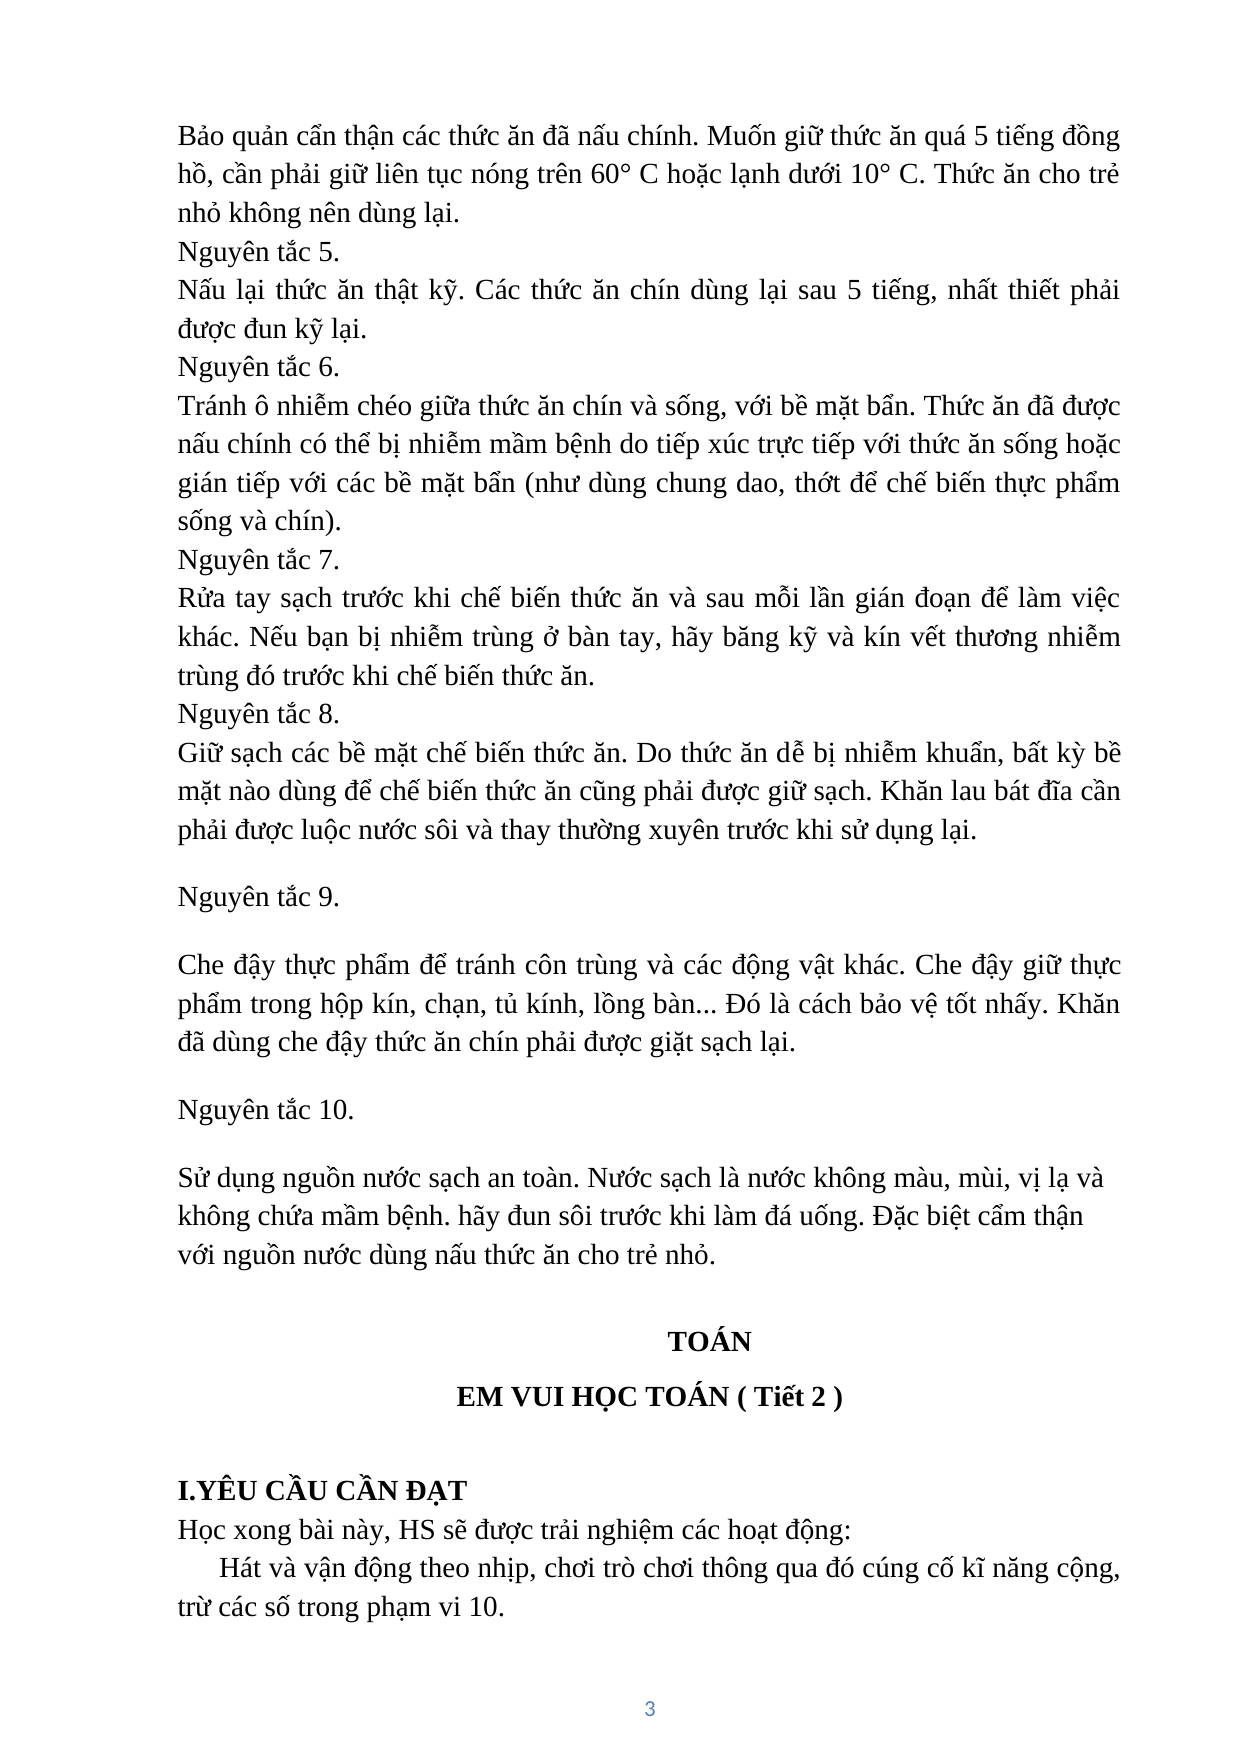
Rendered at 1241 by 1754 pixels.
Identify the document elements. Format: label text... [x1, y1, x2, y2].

text Nguyên tắc 8. [177, 696, 1122, 730]
text TOÁN [177, 1324, 1122, 1358]
text Nguyên tắc 7. [177, 542, 1122, 576]
text Hát và vận động theo nhịp, chơi trò chơi thông qua đó cúng cố kĩ năng cộng, trừ các số trong phạm vi 10. [177, 1550, 1122, 1622]
text Che đậy thực phẩm để tránh côn trùng và các động vật khác. Che đậy giữ thực phẩm trong hộp kín, chạn, tủ kính, lồng bàn... Đó là cách bảo vệ tốt nhấy. Khăn đã dùng che đậy thức ăn chín phải được giặt sạch lại. [177, 947, 1122, 1058]
text Nguyên tắc 10. [177, 1092, 1122, 1126]
text Bảo quản cẩn thận các thức ăn đã nấu chính. Muốn giữ thức ăn quá 5 tiếng đồng hồ, cần phải giữ liên tục nóng trên 60° C hoặc lạnh dưới 10° C. Thức ăn cho trẻ nhỏ không nên dùng lại. [177, 118, 1122, 229]
text I.YÊU CẦU CẦN ĐẠT [177, 1473, 1122, 1507]
text Tránh ô nhiễm chéo giữa thức ăn chín và sống, với bề mặt bẩn. Thức ăn đã được nấu chính có thể bị nhiễm mầm bệnh do tiếp xúc trực tiếp với thức ăn sống hoặc gián tiếp với các bề mặt bẩn (như dùng chung dao, thớt để chế biến thực phẩm sống và chín). [177, 388, 1122, 537]
text Nguyên tắc 6. [177, 349, 1122, 383]
text Rửa tay sạch trước khi chế biến thức ăn và sau mỗi lần gián đoạn để làm việc khác. Nếu bạn bị nhiễm trùng ở bàn tay, hãy băng kỹ và kín vết thương nhiễm trùng đó trước khi chế biến thức ăn. [177, 581, 1122, 691]
text Giữ sạch các bề mặt chế biến thức ăn. Do thức ăn dễ bị nhiễm khuẩn, bất kỳ bề mặt nào dùng để chế biến thức ăn cũng phải được giữ sạch. Khăn lau bát đĩa cần phải được luộc nước sôi và thay thường xuyên trước khi sử dụng lại. [177, 735, 1122, 845]
text Học xong bài này, HS sẽ được trải nghiệm các hoạt động: [177, 1512, 1122, 1545]
text EM VUI HỌC TOÁN ( Tiết 2 ) [177, 1379, 1122, 1413]
text Nấu lại thức ăn thật kỹ. Các thức ăn chín dùng lại sau 5 tiếng, nhất thiết phải được đun kỹ lại. [177, 272, 1122, 344]
text Sử dụng nguồn nước sạch an toàn. Nước sạch là nước không màu, mùi, vị lạ và không chứa mầm bệnh. hãy đun sôi trước khi làm đá uống. Đặc biệt cẩm thận với nguồn nước dùng nấu thức ăn cho trẻ nhỏ. [177, 1160, 1122, 1270]
text Nguyên tắc 5. [177, 234, 1122, 267]
text Nguyên tắc 9. [177, 879, 1122, 913]
